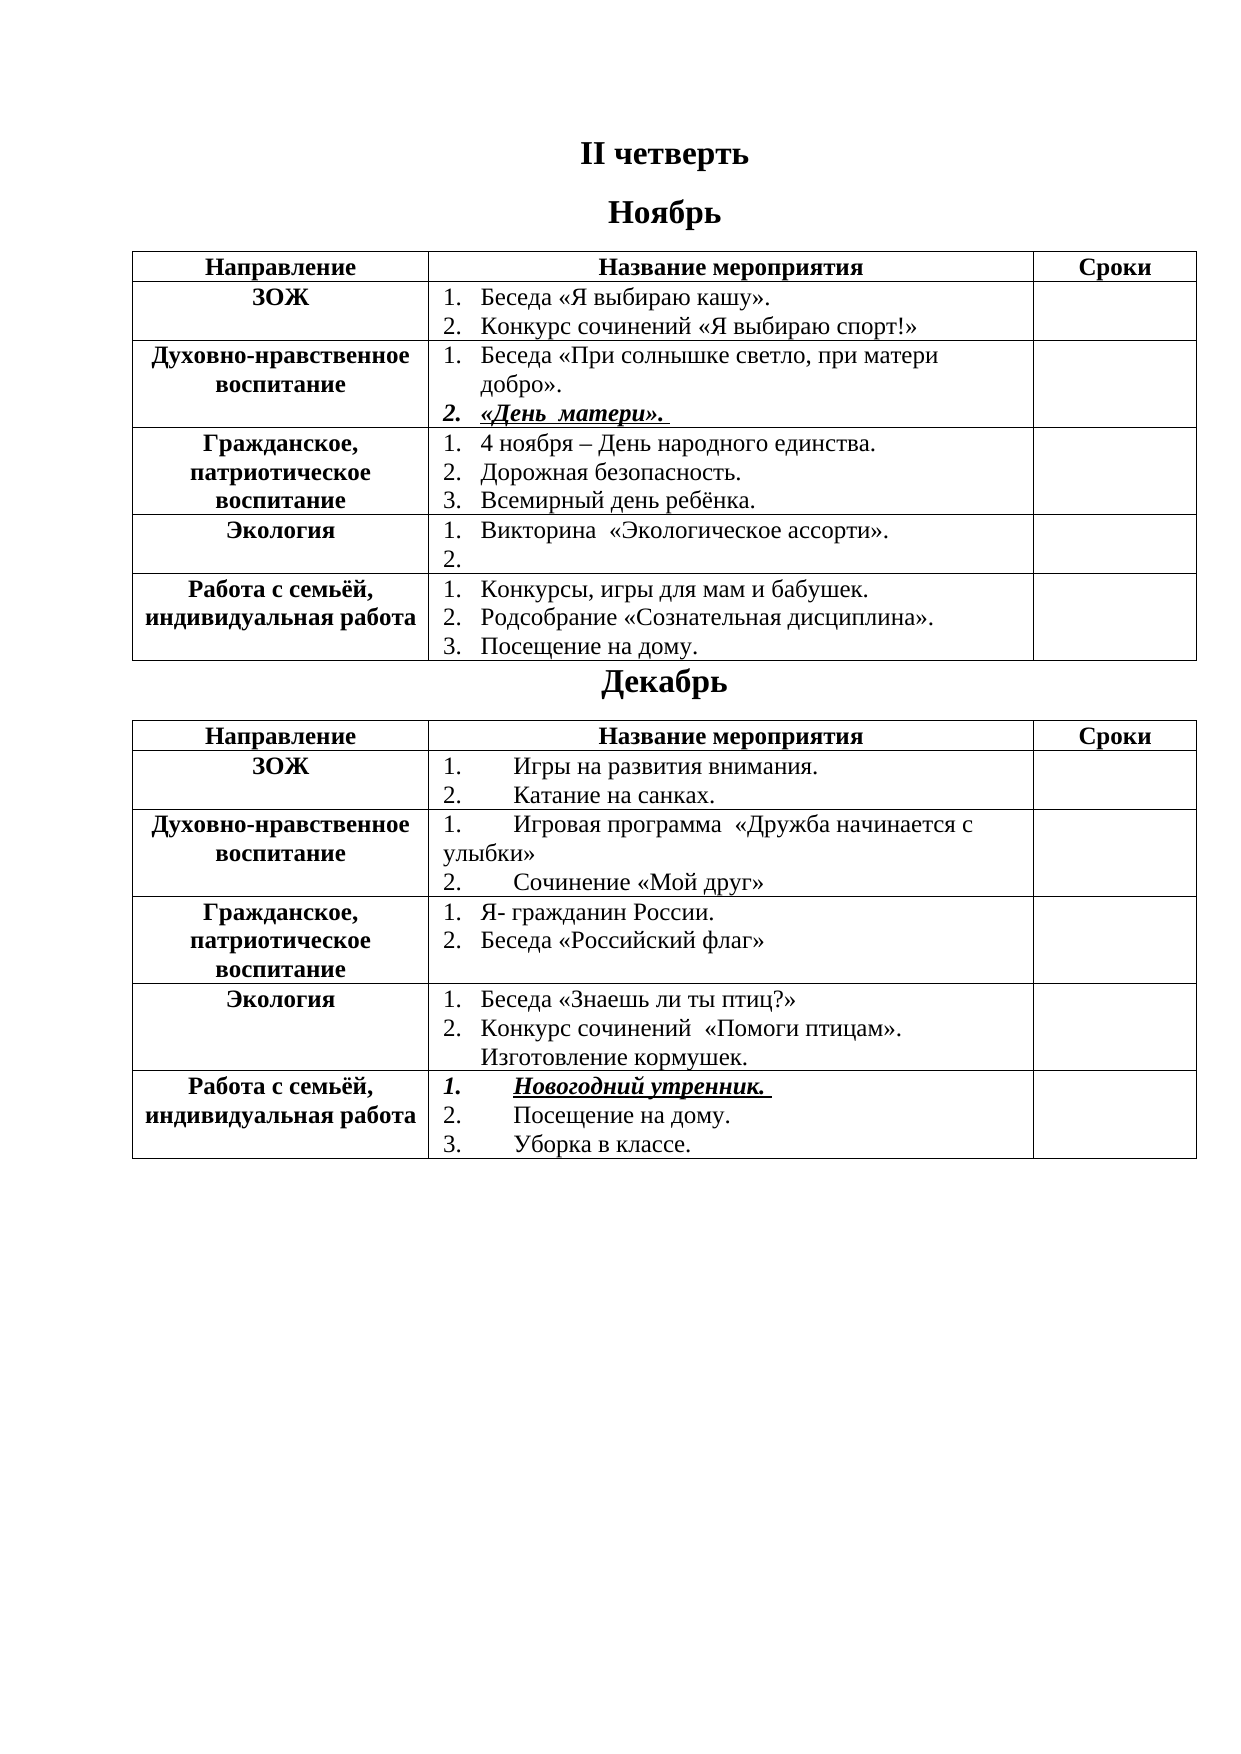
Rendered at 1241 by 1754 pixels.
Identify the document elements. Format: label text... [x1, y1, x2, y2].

table_cell Новогодний утренник. Посещение на дому. Уборка в классе. [429, 1071, 1033, 1158]
table_cell Беседа «Знаешь ли ты птиц?» Конкурс сочинений «Помоги птицам». Изготовление кормушек. [429, 984, 1033, 1070]
table_cell Конкурсы, игры для мам и бабушек. Родсобрание «Сознательная дисциплина». Посещение на дому. [429, 574, 1033, 660]
table_cell Гражданское, патриотическое воспитание [133, 897, 428, 983]
table_cell [1034, 751, 1196, 808]
text II четверть [177, 133, 1152, 171]
table_cell [1034, 341, 1196, 427]
table_header Сроки [1034, 721, 1196, 750]
table_header Направление [133, 721, 428, 750]
text Декабрь [177, 661, 1152, 699]
table_cell 4 ноября – День народного единства. Дорожная безопасность. Всемирный день ребёнка. [429, 428, 1033, 514]
table_cell Работа с семьёй, индивидуальная работа [133, 574, 428, 660]
table_cell [1034, 574, 1196, 660]
table_cell [1034, 515, 1196, 573]
table_cell Игры на развития внимания. Катание на санках. [429, 751, 1033, 808]
table_cell Викторина «Экологическое ассорти». [429, 515, 1033, 573]
table_cell Экология [133, 515, 428, 573]
table_cell [1034, 810, 1196, 896]
table_cell Гражданское, патриотическое воспитание [133, 428, 428, 514]
table_cell [1034, 984, 1196, 1070]
table_cell [1034, 428, 1196, 514]
table_header Название мероприятия [429, 721, 1033, 750]
table_cell [1034, 282, 1196, 339]
table_cell Беседа «Я выбираю кашу». Конкурс сочинений «Я выбираю спорт!» [429, 282, 1033, 339]
table_cell [1034, 897, 1196, 983]
table_cell Духовно-нравственное воспитание [133, 341, 428, 427]
table_cell Я- гражданин России. Беседа «Российский флаг» [429, 897, 1033, 983]
table_header Направление [133, 252, 428, 281]
table_header Название мероприятия [429, 252, 1033, 281]
table_cell Духовно-нравственное воспитание [133, 810, 428, 896]
table_cell Экология [133, 984, 428, 1070]
text Ноябрь [177, 192, 1152, 230]
table_cell [1034, 1071, 1196, 1158]
table_cell Игровая программа «Дружба начинается с улыбки» Сочинение «Мой друг» [429, 810, 1033, 896]
table_header Сроки [1034, 252, 1196, 281]
table_cell Работа с семьёй, индивидуальная работа [133, 1071, 428, 1158]
table_cell ЗОЖ [133, 751, 428, 808]
table_cell ЗОЖ [133, 282, 428, 339]
table_cell Беседа «При солнышке светло, при матери добро». «День матери». [429, 341, 1033, 427]
